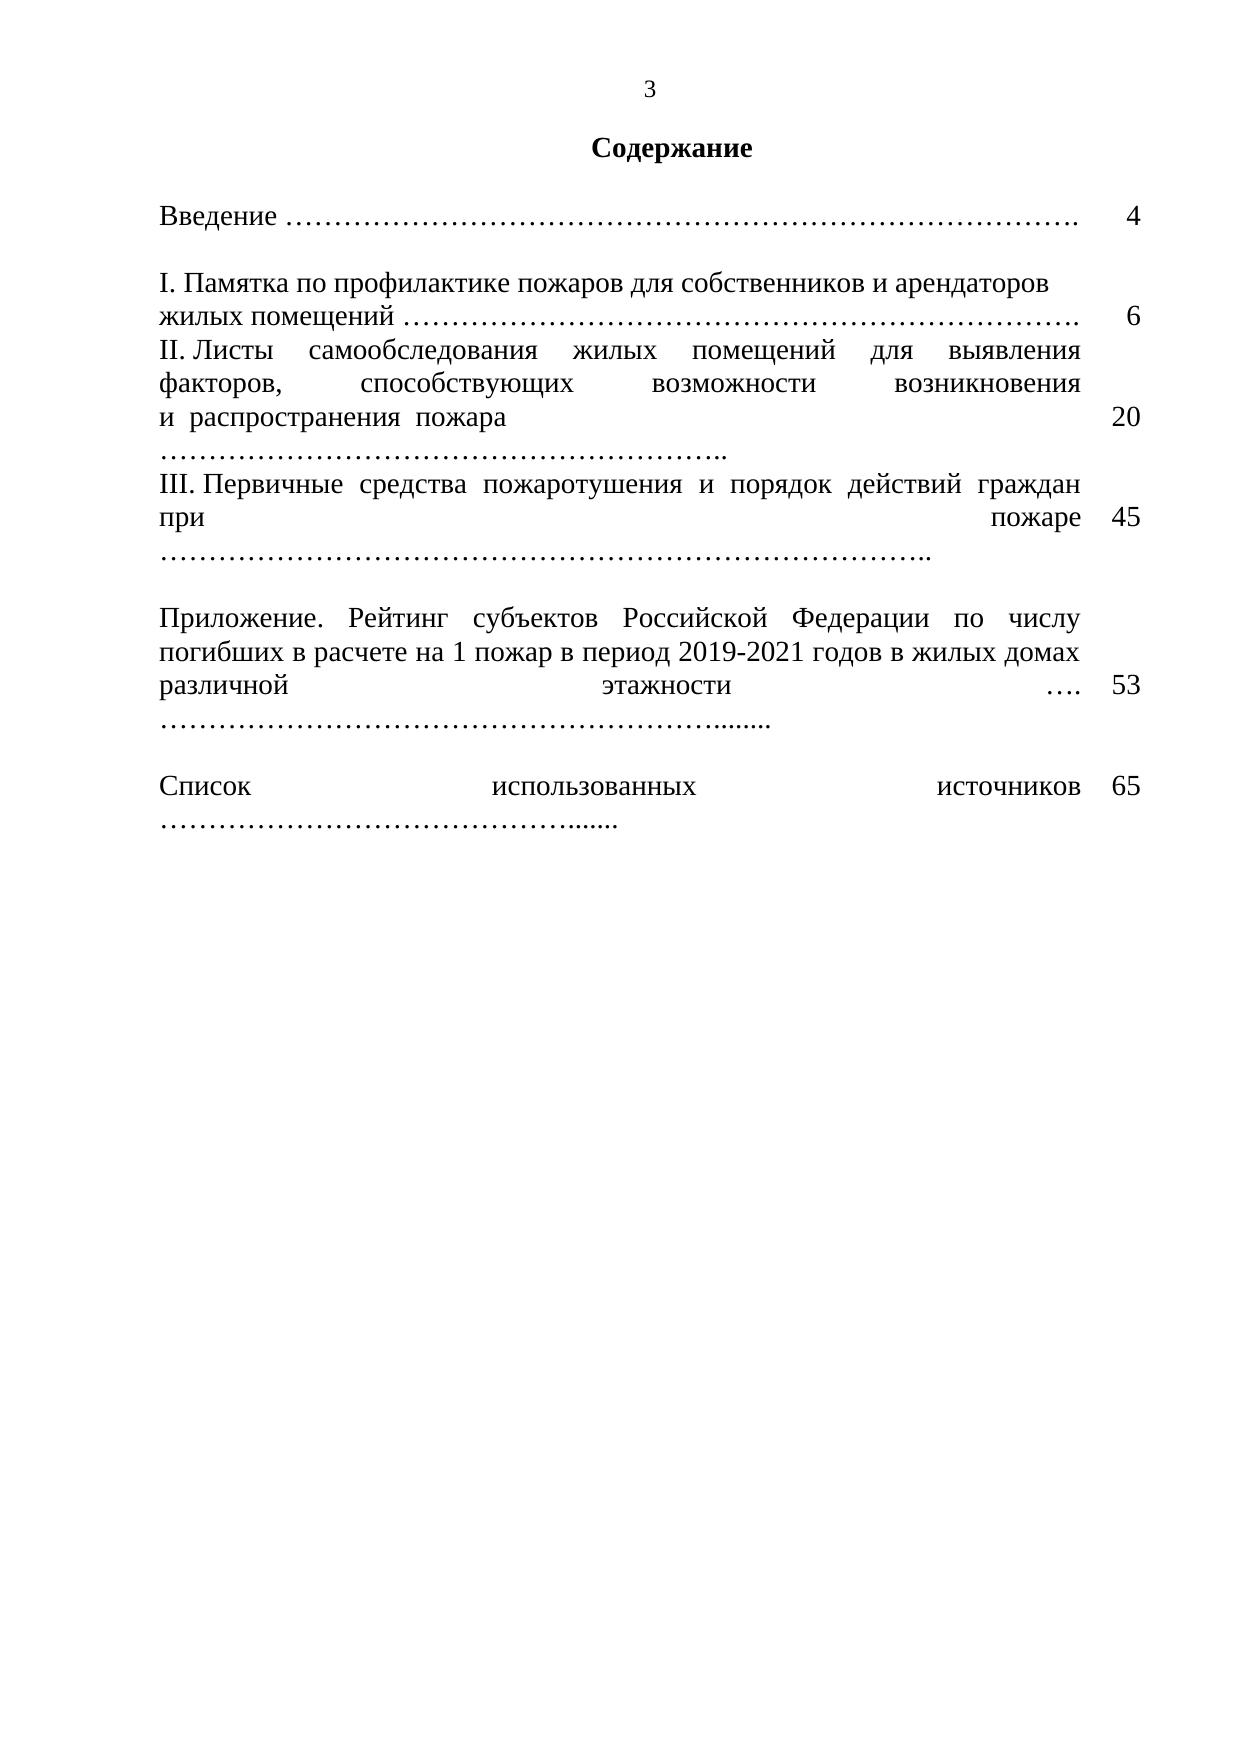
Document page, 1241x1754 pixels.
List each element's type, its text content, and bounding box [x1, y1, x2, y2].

table_cell 45 [1093, 466, 1152, 567]
table_cell 65 [1093, 734, 1152, 835]
table_header Введение ………………………………………………………………………. [148, 198, 1093, 231]
table_header 4 [1093, 198, 1152, 231]
table_cell 20 [1093, 332, 1152, 466]
table_cell I. Памятка по профилактике пожаров для собственников и арендаторов жилых помещений ……………………………………………………………. [148, 231, 1093, 332]
table_cell Список использованных источников ……………………………………....... [148, 734, 1093, 835]
table_cell 53 [1093, 567, 1152, 734]
table_cell II. Листы самообследования жилых помещений для выявления факторов, способствующих возможности возникновения и распространения пожара ………………………………………………….. [148, 332, 1093, 466]
table_cell III. Первичные средства пожаротушения и порядок действий граждан при пожаре …………………………………………………………………….. [148, 466, 1093, 567]
table_cell 6 [1093, 231, 1152, 332]
table_cell Приложение. Рейтинг субъектов Российской Федерации по числу погибших в расчете на 1 пожар в период 2019-2021 годов в жилых домах различной этажности ….…………………………………………………........ [148, 567, 1093, 734]
text Содержание [591, 131, 1152, 164]
